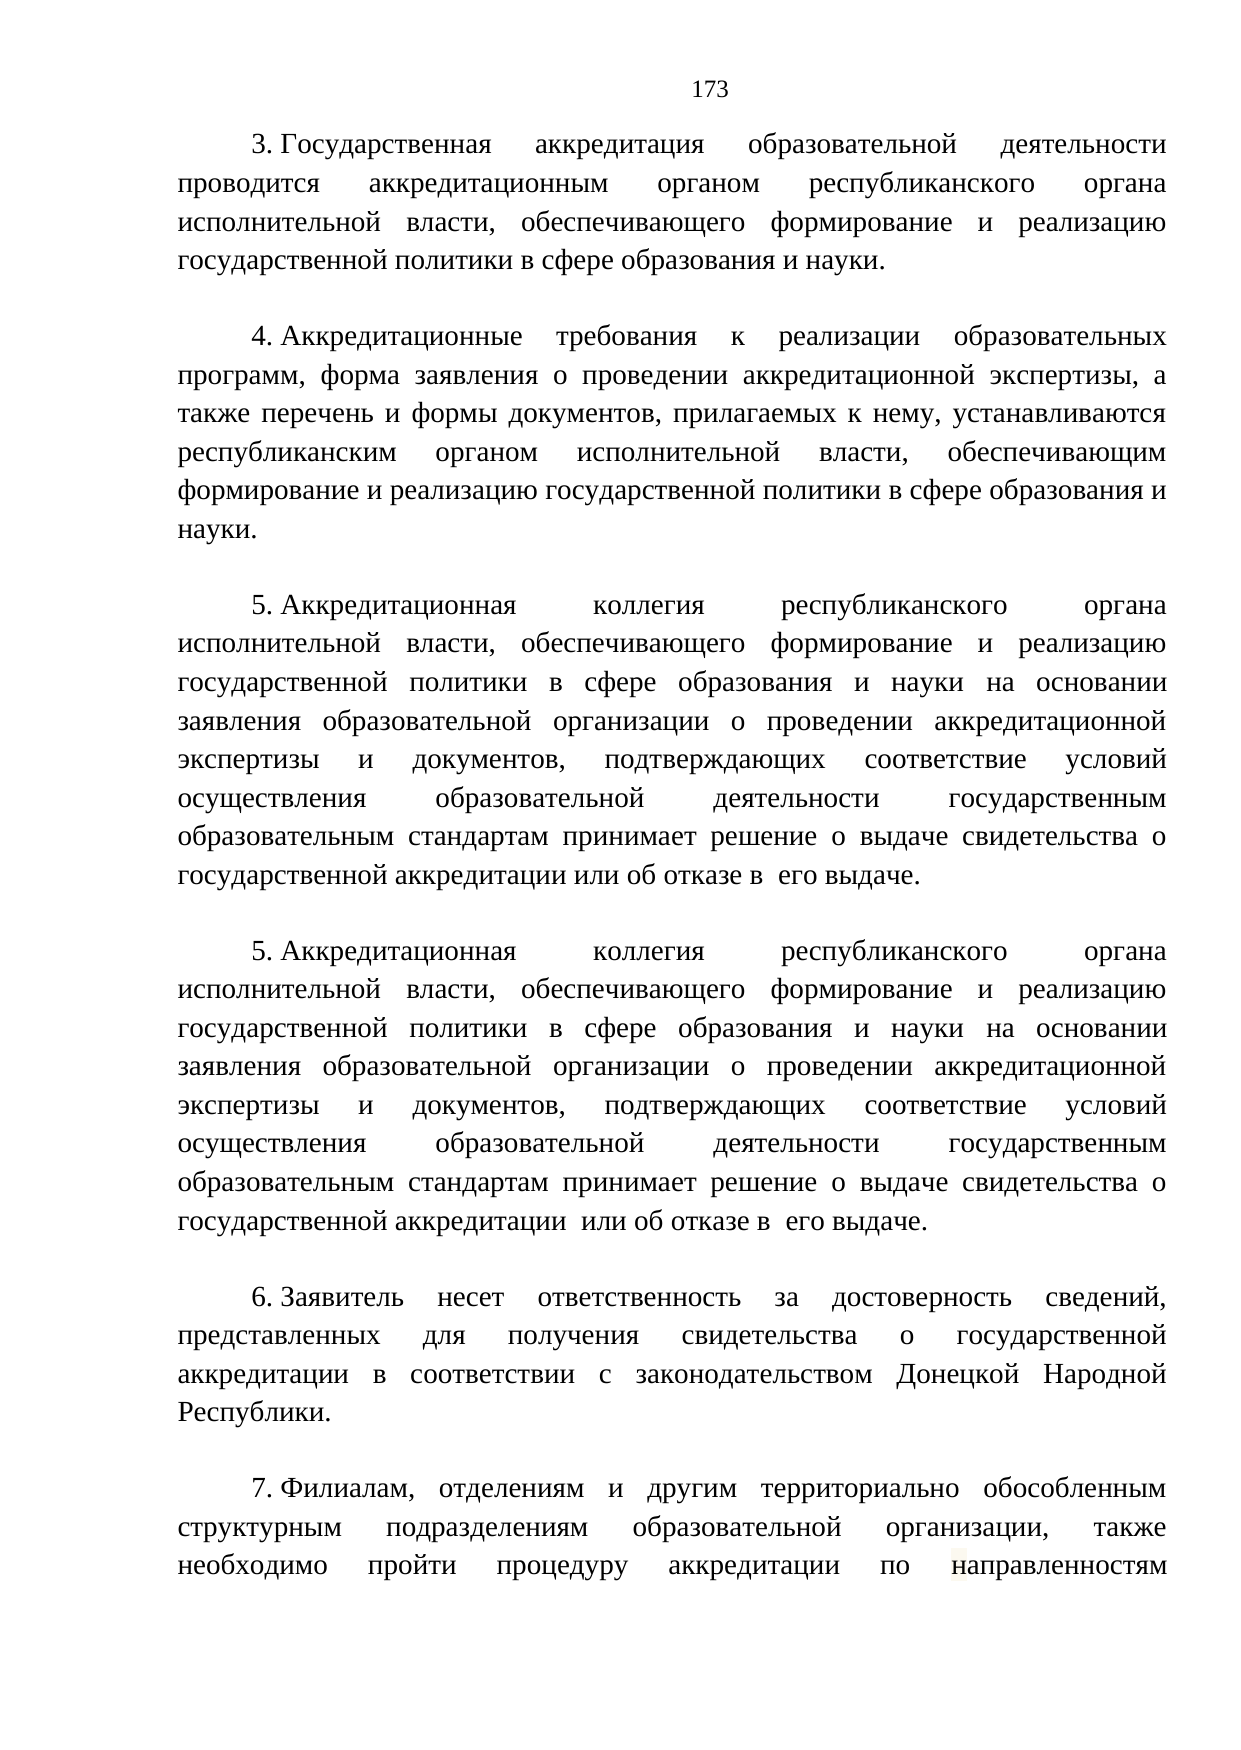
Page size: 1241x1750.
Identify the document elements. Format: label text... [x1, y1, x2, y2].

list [177, 1470, 1167, 1581]
list Государственная аккредитация образовательной деятельности проводится аккредитационным органом республиканского органа исполнительной власти, обеспечивающего формирование и реализацию государственной политики в сфере образования и науки. [177, 127, 1167, 276]
list Аккредитационные требования к реализации образовательных программ, форма заявления о проведении аккредитационной экспертизы, а также перечень и формы документов, прилагаемых к нему, устанавливаются республиканским органом исполнительной власти, обеспечивающим формирование и реализацию государственной политики в сфере образования и науки. [177, 318, 1167, 544]
text 5. Аккредитационная коллегия республиканского органа исполнительной власти, обеспечивающего формирование и реализацию государственной политики в сфере образования и науки на основании заявления образовательной организации о проведении аккредитационной экспертизы и документов, подтверждающих соответствие условий осуществления образовательной деятельности государственным образовательным стандартам принимает решение о выдаче свидетельства о государственной аккредитации или об отказе в его выдаче. [177, 933, 1167, 1236]
list Заявитель несет ответственность за достоверность сведений, представленных для получения свидетельства о государственной аккредитации в соответствии с законодательством Донецкой Народной Республики. [177, 1279, 1167, 1428]
list Аккредитационная коллегия республиканского органа исполнительной власти, обеспечивающего формирование и реализацию государственной политики в сфере образования и науки на основании заявления образовательной организации о проведении аккредитационной экспертизы и документов, подтверждающих соответствие условий осуществления образовательной деятельности государственным образовательным стандартам принимает решение о выдаче свидетельства о государственной аккредитации или об отказе в его выдаче. [177, 587, 1167, 890]
